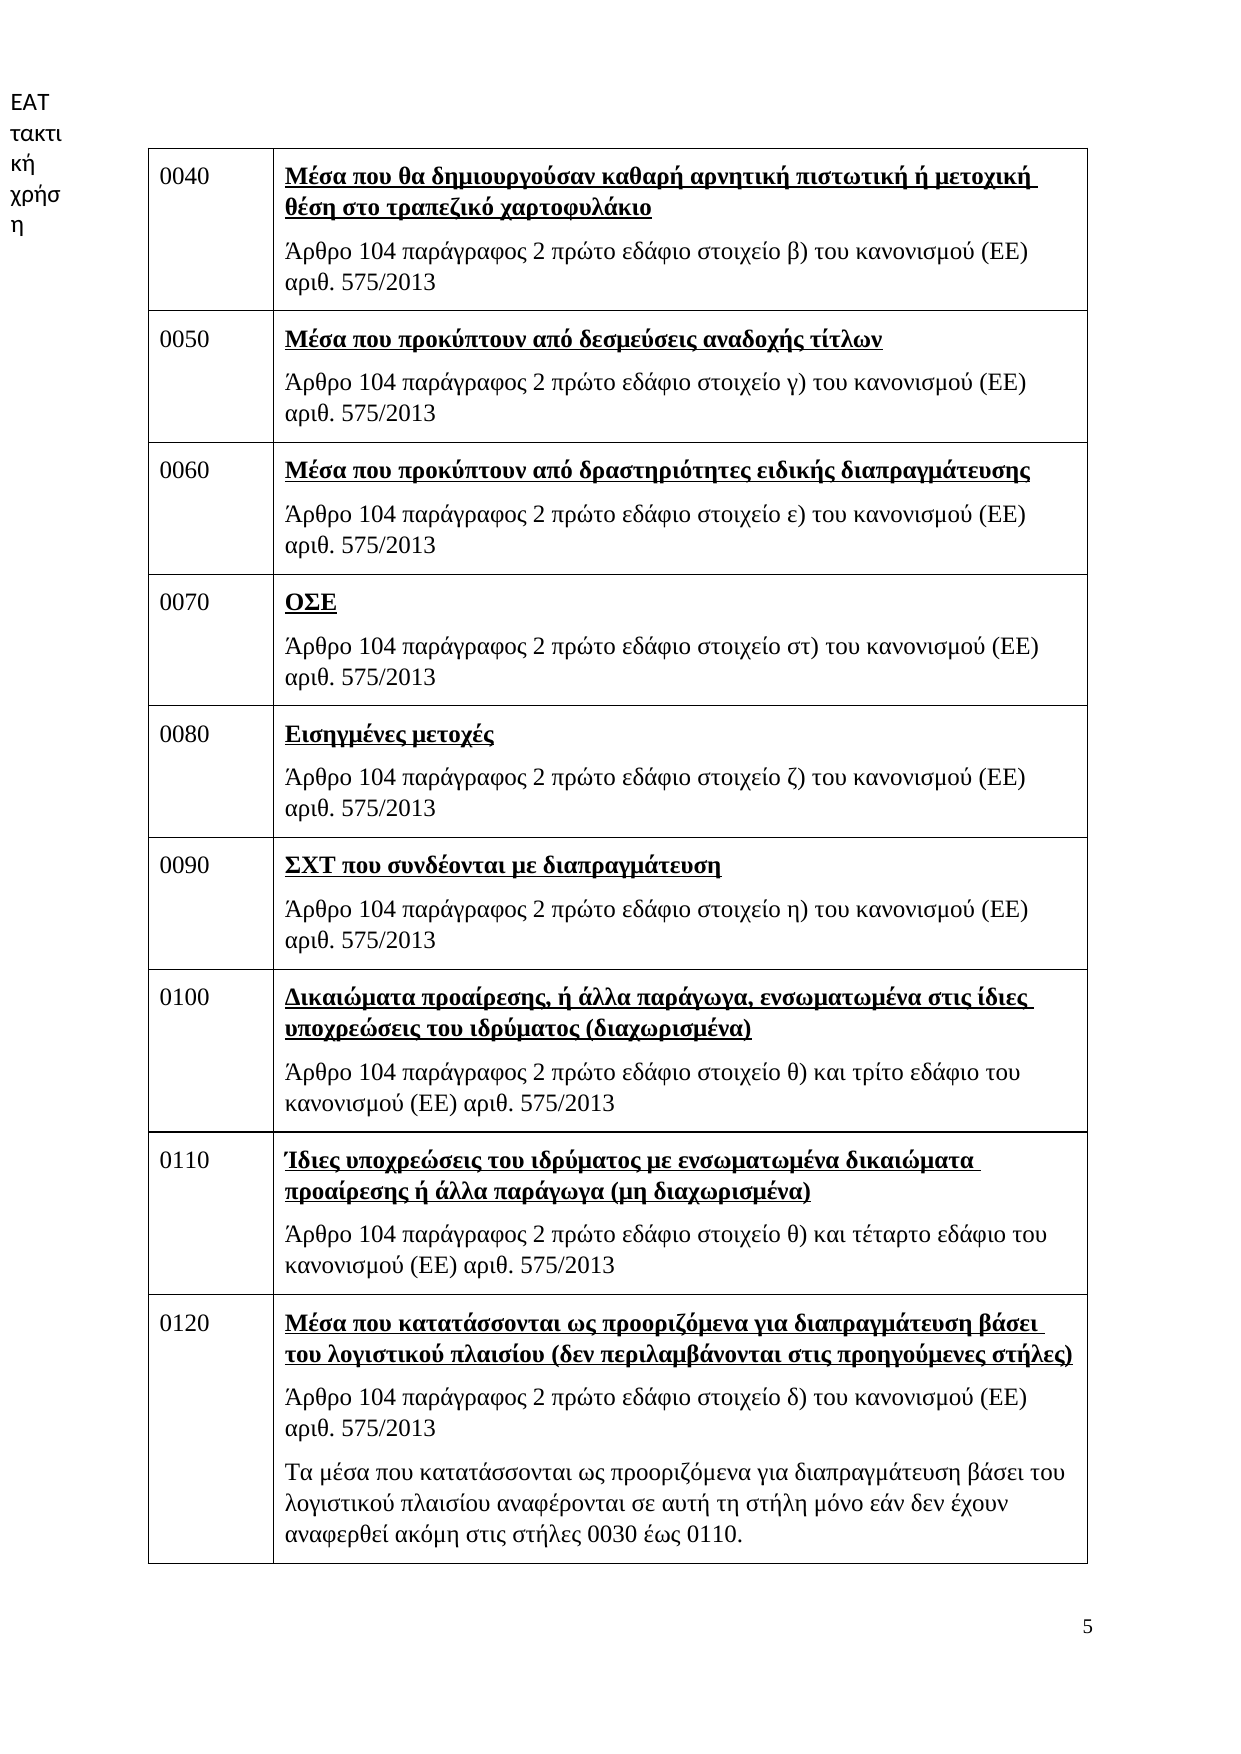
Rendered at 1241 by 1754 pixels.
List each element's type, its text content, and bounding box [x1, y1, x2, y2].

table_cell 0100 [149, 970, 273, 1131]
table_cell ΟΣΕ Άρθρο 104 παράγραφος 2 πρώτο εδάφιο στοιχείο στ) του κανονισμού (ΕΕ) αριθ. 575/2013 [274, 575, 1087, 705]
table_cell 0120 [149, 1295, 273, 1562]
table_cell Μέσα που προκύπτουν από δεσμεύσεις αναδοχής τίτλων Άρθρο 104 παράγραφος 2 πρώτο εδάφιο στοιχείο γ) του κανονισμού (ΕΕ) αριθ. 575/2013 [274, 311, 1087, 442]
table_cell 0090 [149, 838, 273, 969]
table_cell Μέσα που κατατάσσονται ως προοριζόμενα για διαπραγμάτευση βάσει του λογιστικού πλαισίου (δεν περιλαμβάνονται στις προηγούμενες στήλες) Άρθρο 104 παράγραφος 2 πρώτο εδάφιο στοιχείο δ) του κανονισμού (ΕΕ) αριθ. 575/2013 Τα μέσα που κατατάσσονται ως προοριζόμενα για διαπραγμάτευση βάσει του λογιστικού πλαισίου αναφέρονται σε αυτή τη στήλη μόνο εάν δεν έχουν αναφερθεί ακόμη στις στήλες 0030 έως 0110. [274, 1295, 1087, 1562]
table_cell 0060 [149, 443, 273, 574]
table_cell 0080 [149, 706, 273, 837]
table_cell Εισηγμένες μετοχές Άρθρο 104 παράγραφος 2 πρώτο εδάφιο στοιχείο ζ) του κανονισμού (ΕΕ) αριθ. 575/2013 [274, 706, 1087, 837]
table_cell Mέσα που προκύπτουν από δραστηριότητες ειδικής διαπραγμάτευσης Άρθρο 104 παράγραφος 2 πρώτο εδάφιο στοιχείο ε) του κανονισμού (ΕΕ) αριθ. 575/2013 [274, 443, 1087, 574]
table_cell 0110 [149, 1133, 273, 1294]
table_cell Ίδιες υποχρεώσεις του ιδρύματος με ενσωματωμένα δικαιώματα προαίρεσης ή άλλα παράγωγα (μη διαχωρισμένα) Άρθρο 104 παράγραφος 2 πρώτο εδάφιο στοιχείο θ) και τέταρτο εδάφιο του κανονισμού (ΕΕ) αριθ. 575/2013 [274, 1133, 1087, 1294]
table_cell Δικαιώματα προαίρεσης, ή άλλα παράγωγα, ενσωματωμένα στις ίδιες υποχρεώσεις του ιδρύματος (διαχωρισμένα) Άρθρο 104 παράγραφος 2 πρώτο εδάφιο στοιχείο θ) και τρίτο εδάφιο του κανονισμού (ΕΕ) αριθ. 575/2013 [274, 970, 1087, 1131]
table_cell ΣΧΤ που συνδέονται με διαπραγμάτευση Άρθρο 104 παράγραφος 2 πρώτο εδάφιο στοιχείο η) του κανονισμού (ΕΕ) αριθ. 575/2013 [274, 838, 1087, 969]
table_cell 0040 [149, 149, 273, 310]
table_cell 0070 [149, 575, 273, 705]
table_cell Μέσα που θα δημιουργούσαν καθαρή αρνητική πιστωτική ή μετοχική θέση στο τραπεζικό χαρτοφυλάκιο Άρθρο 104 παράγραφος 2 πρώτο εδάφιο στοιχείο β) του κανονισμού (ΕΕ) αριθ. 575/2013 [274, 149, 1087, 310]
table_cell 0050 [149, 311, 273, 442]
